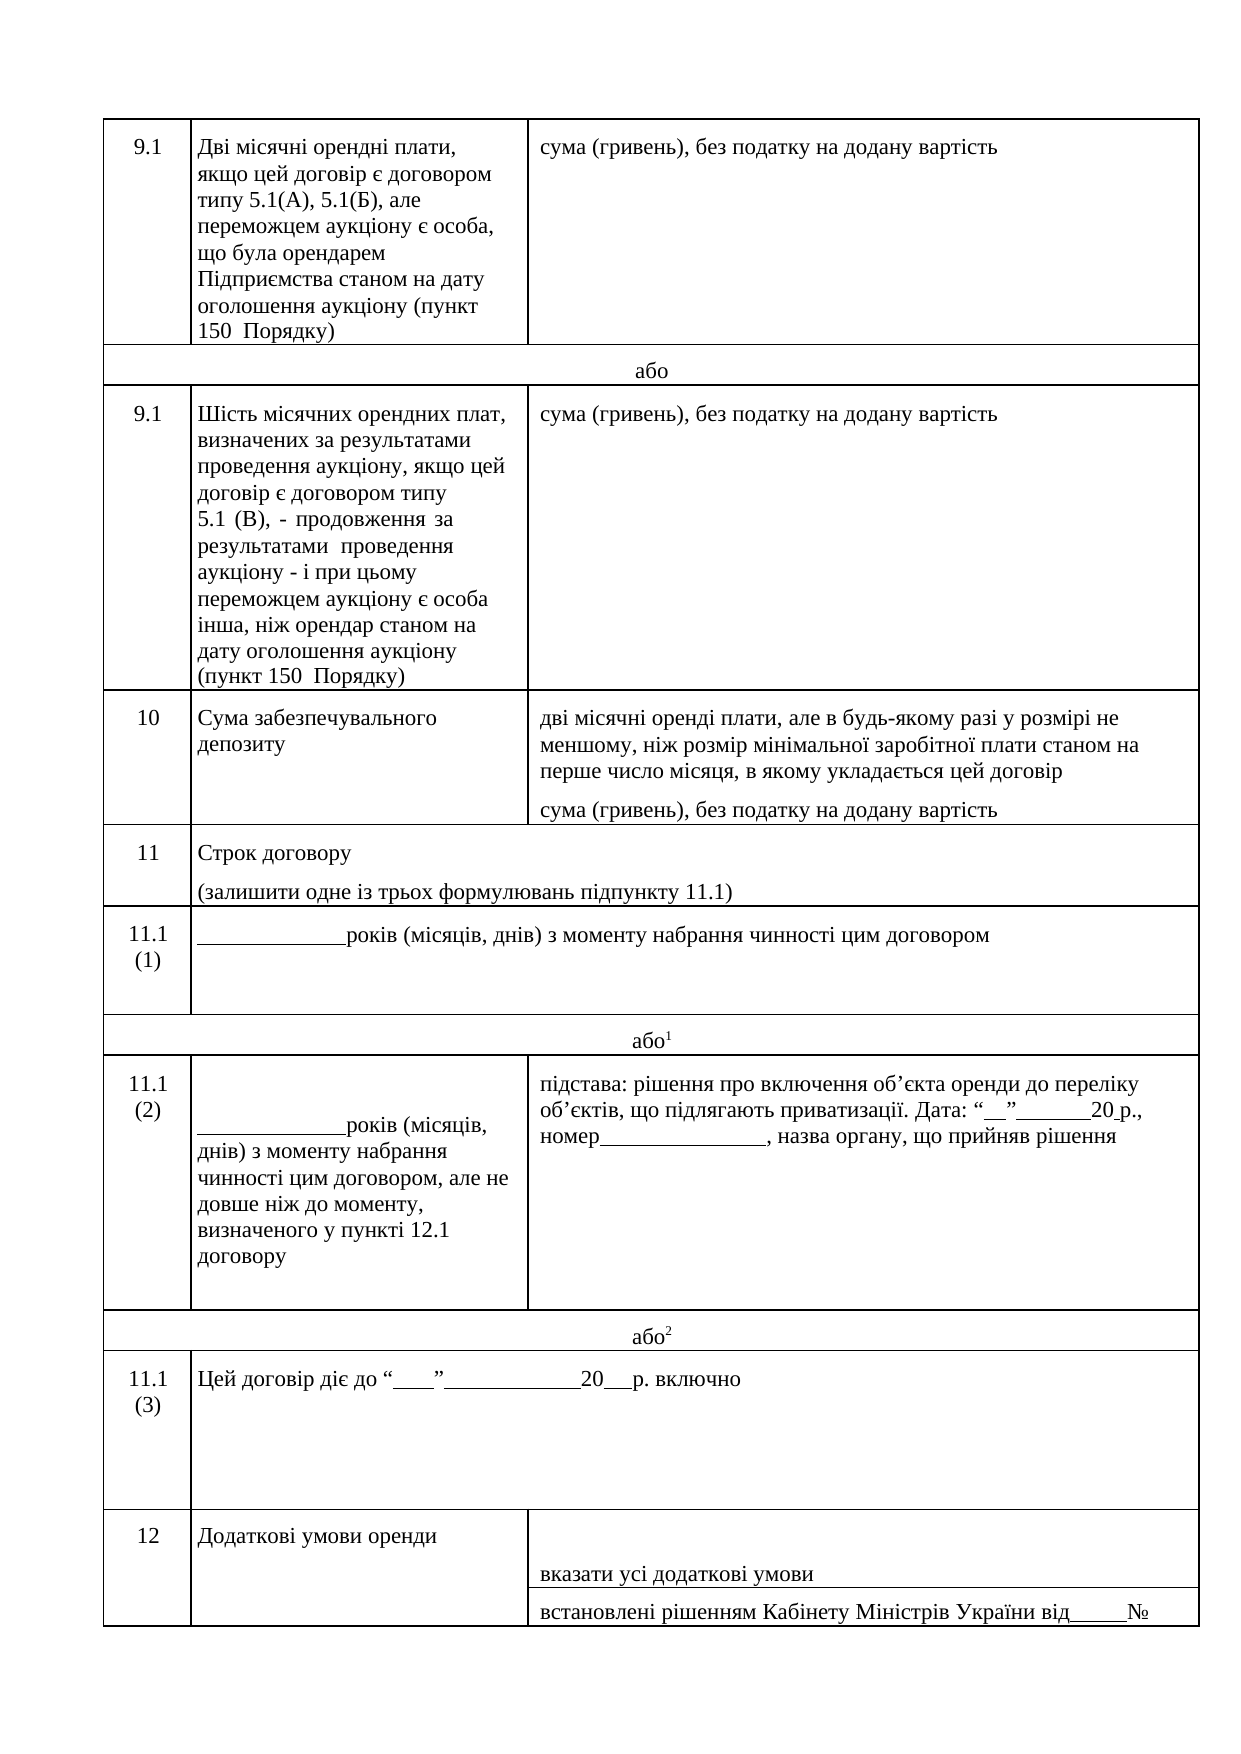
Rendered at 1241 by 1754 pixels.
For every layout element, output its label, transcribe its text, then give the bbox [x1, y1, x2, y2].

table_cell або [104, 345, 1198, 384]
table_cell 11 [104, 825, 190, 905]
table_cell Дві місячні орендні плати, якщо цей договір є договором типу 5.1(А), 5.1(Б), але переможцем аукціону є особа, що була орендарем Підприємства станом на дату оголошення аукціону (пункт 150 Порядку) [192, 120, 527, 343]
table_cell Шість місячних орендних плат, визначених за результатами проведення аукціону, якщо цей договір є договором типу 5.1 (В), - продовження за результатами проведення аукціону - і при цьому переможцем аукціону є особа інша, ніж орендар станом на дату оголошення аукціону (пункт 150 Порядку) [192, 386, 527, 689]
table_cell Цей договір діє до “ ” 20 р. включно [192, 1351, 1198, 1508]
table_cell сума (гривень), без податку на додану вартість [529, 120, 1198, 343]
table_cell 9.1 [104, 120, 190, 343]
table_cell 12 [104, 1510, 190, 1625]
table_cell або1 [104, 1015, 1198, 1054]
table_cell 9.1 [104, 386, 190, 689]
table_cell сума (гривень), без податку на додану вартість [529, 386, 1198, 689]
table_cell 11.1 (2) [104, 1056, 190, 1309]
table_cell Сума забезпечувального депозиту [192, 691, 527, 823]
table_cell дві місячні оренді плати, але в будь-якому разі у розмірі не меншому, ніж розмір мінімальної заробітної плати станом на перше число місяця, в якому укладається цей договір сума (гривень), без податку на додану вартість [529, 691, 1198, 823]
table_cell підстава: рішення про включення об’єкта оренди до переліку об’єктів, що підлягають приватизації. Дата: “ ” 20 р., номер , назва органу, що прийняв рішення [529, 1056, 1198, 1309]
table_cell 11.1 (1) [104, 907, 190, 1013]
table_cell 10 [104, 691, 190, 823]
table_cell 11.1 (3) [104, 1351, 190, 1508]
table_cell встановлені рішенням Кабінету Міністрів України від № [529, 1588, 1198, 1625]
table_cell вказати усі додаткові умови [529, 1510, 1198, 1586]
table_cell Строк договору (залишити одне із трьох формулювань підпункту 11.1) [192, 825, 1198, 905]
table_cell років (місяців, днів) з моменту набрання чинності цим договором, але не довше ніж до моменту, визначеного у пункті 12.1 договору [192, 1056, 527, 1309]
table_cell років (місяців, днів) з моменту набрання чинності цим договором [192, 907, 1198, 1013]
table_cell Додаткові умови оренди [192, 1510, 527, 1625]
table_cell або2 [104, 1311, 1198, 1350]
